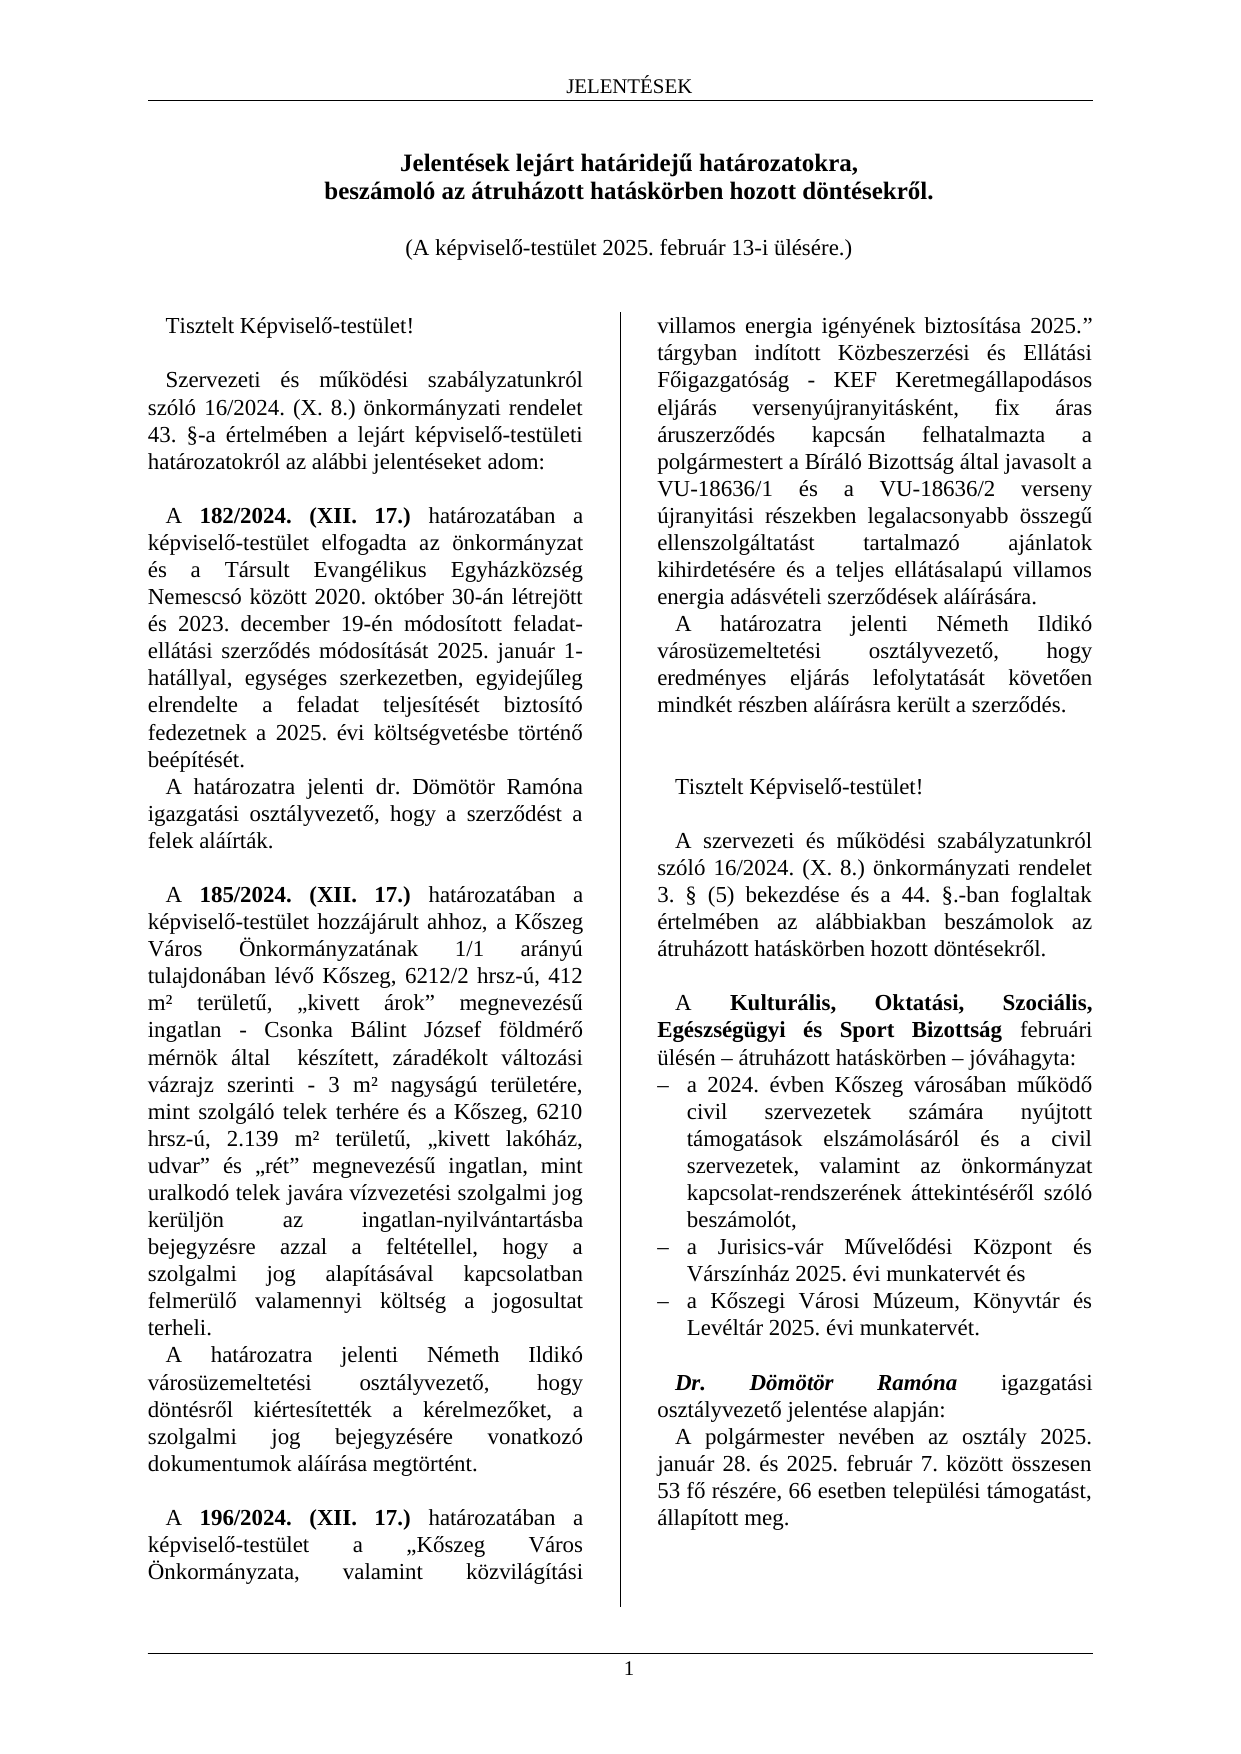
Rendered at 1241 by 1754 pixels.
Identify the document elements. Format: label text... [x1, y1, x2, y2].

text A határozatra jelenti Németh Ildikó városüzemeltetési osztályvezető, hogy döntésről kiértesítették a kérelmezőket, a szolgalmi jog bejegyzésére vonatkozó dokumentumok aláírása megtörtént. [148, 1341, 583, 1477]
text A határozatra jelenti dr. Dömötör Ramóna igazgatási osztályvezető, hogy a szerződést a felek aláírták. [148, 772, 583, 854]
text A szervezeti és működési szabályzatunkról szóló 16/2024. (X. 8.) önkormányzati rendelet 3. § (5) bekezdése és a 44. §.-ban foglaltak értelmében az alábbiakban beszámolok az átruházott hatáskörben hozott döntésekről. [657, 827, 1093, 962]
text A 196/2024. (XII. 17.) határozatában a képviselő-testület a „Kőszeg Város Önkormányzata, valamint közvilágítási villamos energia igényének biztosítása 2025.” tárgyban indított Közbeszerzési és Ellátási Főigazgatóság - KEF Keretmegállapodásos eljárás versenyújranyitásként, fix áras áruszerződés kapcsán felhatalmazta a polgármestert a Bíráló Bizottság által javasolt a VU-18636/1 és a VU-18636/2 verseny újranyitási részekben legalacsonyabb összegű ellenszolgáltatást tartalmazó ajánlatok kihirdetésére és a teljes ellátásalapú villamos energia adásvételi szerződések aláírására. [657, 312, 1093, 610]
text Tisztelt Képviselő-testület! [148, 312, 583, 339]
text Szervezeti és működési szabályzatunkról szóló 16/2024. (X. 8.) önkormányzati rendelet 43. §-a értelmében a lejárt képviselő-testületi határozatokról az alábbi jelentéseket adom: [148, 366, 583, 474]
text Tisztelt Képviselő-testület! [657, 772, 1093, 799]
text – a Jurisics-vár Művelődési Központ és Várszínház 2025. évi munkatervét és [657, 1233, 1093, 1287]
text A polgármester nevében az osztály 2025. január 28. és 2025. február 7. között összesen 53 fő részére, 66 esetben települési támogatást, állapított meg. [657, 1422, 1093, 1531]
text A 182/2024. (XII. 17.) határozatában a képviselő-testület elfogadta az önkormányzat és a Társult Evangélikus Egyházközség Nemescsó között 2020. október 30-án létrejött és 2023. december 19-én módosított feladat-ellátási szerződés módosítását 2025. január 1- hatállyal, egységes szerkezetben, egyidejűleg elrendelte a feladat teljesítését biztosító fedezetnek a 2025. évi költségvetésbe történő beépítését. [148, 502, 583, 772]
text A 185/2024. (XII. 17.) határozatában a képviselő-testület hozzájárult ahhoz, a Kőszeg Város Önkormányzatának 1/1 arányú tulajdonában lévő Kőszeg, 6212/2 hrsz-ú, 412 m² területű, „kivett árok” megnevezésű ingatlan - Csonka Bálint József földmérő mérnök által készített, záradékolt változási vázrajz szerinti - 3 m² nagyságú területére, mint szolgáló telek terhére és a Kőszeg, 6210 hrsz-ú, 2.139 m² területű, „kivett lakóház, udvar” és „rét” megnevezésű ingatlan, mint uralkodó telek javára vízvezetési szolgalmi jog kerüljön az ingatlan-nyilvántartásba bejegyzésre azzal a feltétellel, hogy a szolgalmi jog alapításával kapcsolatban felmerülő valamennyi költség a jogosultat terheli. [148, 881, 583, 1341]
text (A képviselő-testület 2025. február 13-i ülésére.) [148, 234, 1093, 261]
text Jelentések lejárt határidejű határozatokra, [148, 148, 1093, 176]
text beszámoló az átruházott hatáskörben hozott döntésekről. [148, 176, 1093, 205]
text A 196/2024. (XII. 17.) határozatában a képviselő-testület a „Kőszeg Város Önkormányzata, valamint közvilágítási villamos energia igényének biztosítása 2025.” tárgyban indított Közbeszerzési és Ellátási Főigazgatóság - KEF Keretmegállapodásos eljárás versenyújranyitásként, fix áras áruszerződés kapcsán felhatalmazta a polgármestert a Bíráló Bizottság által javasolt a VU-18636/1 és a VU-18636/2 verseny újranyitási részekben legalacsonyabb összegű ellenszolgáltatást tartalmazó ajánlatok kihirdetésére és a teljes ellátásalapú villamos energia adásvételi szerződések aláírására. [148, 1504, 583, 1585]
text – a Kőszegi Városi Múzeum, Könyvtár és Levéltár 2025. évi munkatervét. [657, 1287, 1093, 1341]
text Dr. Dömötör Ramóna igazgatási osztályvezető jelentése alapján: [657, 1368, 1093, 1422]
text A határozatra jelenti Németh Ildikó városüzemeltetési osztályvezető, hogy eredményes eljárás lefolytatását követően mindkét részben aláírásra került a szerződés. [657, 610, 1093, 718]
text A Kulturális, Oktatási, Szociális, Egészségügyi és Sport Bizottság februári ülésén – átruházott hatáskörben – jóváhagyta: [657, 989, 1093, 1070]
text – a 2024. évben Kőszeg városában működő civil szervezetek számára nyújtott támogatások elszámolásáról és a civil szervezetek, valamint az önkormányzat kapcsolat-rendszerének áttekintéséről szóló beszámolót, [657, 1070, 1093, 1233]
